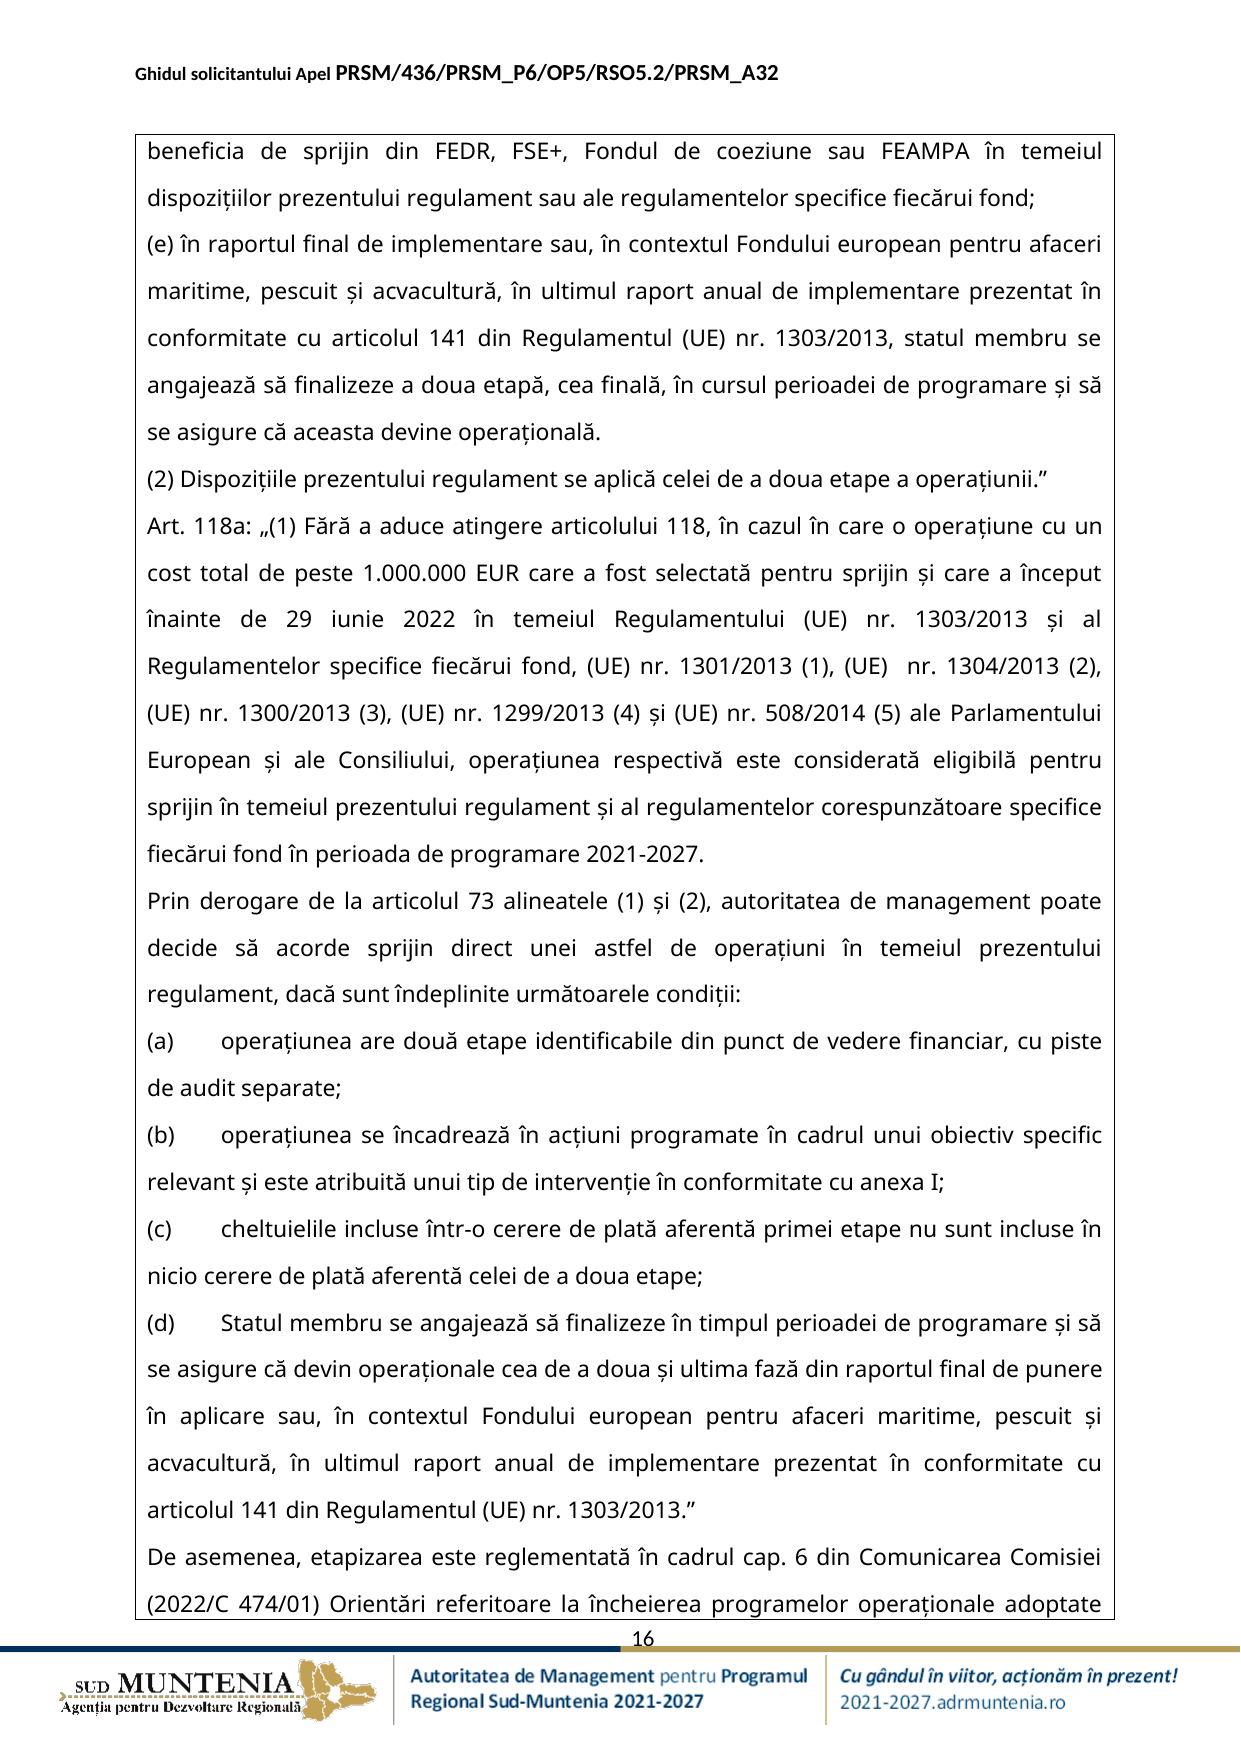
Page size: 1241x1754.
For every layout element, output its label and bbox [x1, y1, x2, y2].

table_header [136, 135, 1114, 1619]
picture [0, 1646, 1241, 1726]
